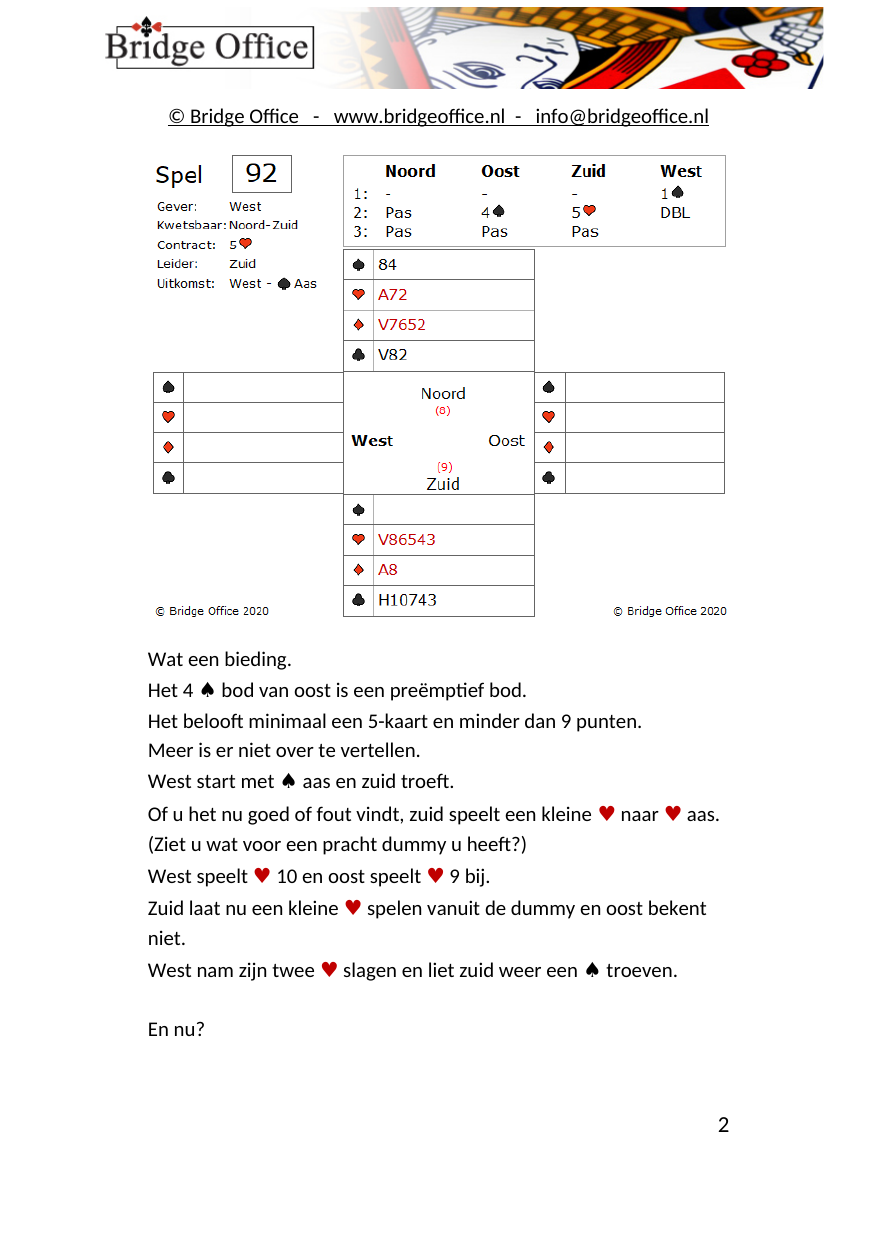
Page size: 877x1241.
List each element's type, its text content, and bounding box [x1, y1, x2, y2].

text Wat een bieding. [148, 646, 729, 672]
text West speelt ♥ 10 en oost speelt ♥ 9 bij. [148, 861, 729, 889]
picture [78, 7, 824, 89]
text Of u het nu goed of fout vindt, zuid speelt een kleine ♥ naar ♥ aas. [148, 799, 729, 827]
text Meer is er niet over te vertellen. [148, 737, 729, 763]
text (Ziet u wat voor een pracht dummy u heeft?) [148, 832, 729, 857]
picture [147, 147, 730, 622]
text Het belooft minimaal een 5-kaart en minder dan 9 punten. [148, 708, 729, 733]
text West start met ♠ aas en zuid troeft. [148, 766, 729, 795]
text En nu? [148, 1016, 729, 1042]
text West nam zijn twee ♥ slagen en liet zuid weer een ♠ troeven. [148, 955, 729, 983]
text Het 4 ♠ bod van oost is een preëmptief bod. [148, 675, 729, 704]
text Zuid laat nu een kleine ♥ spelen vanuit de dummy en oost bekent niet. [148, 893, 729, 951]
